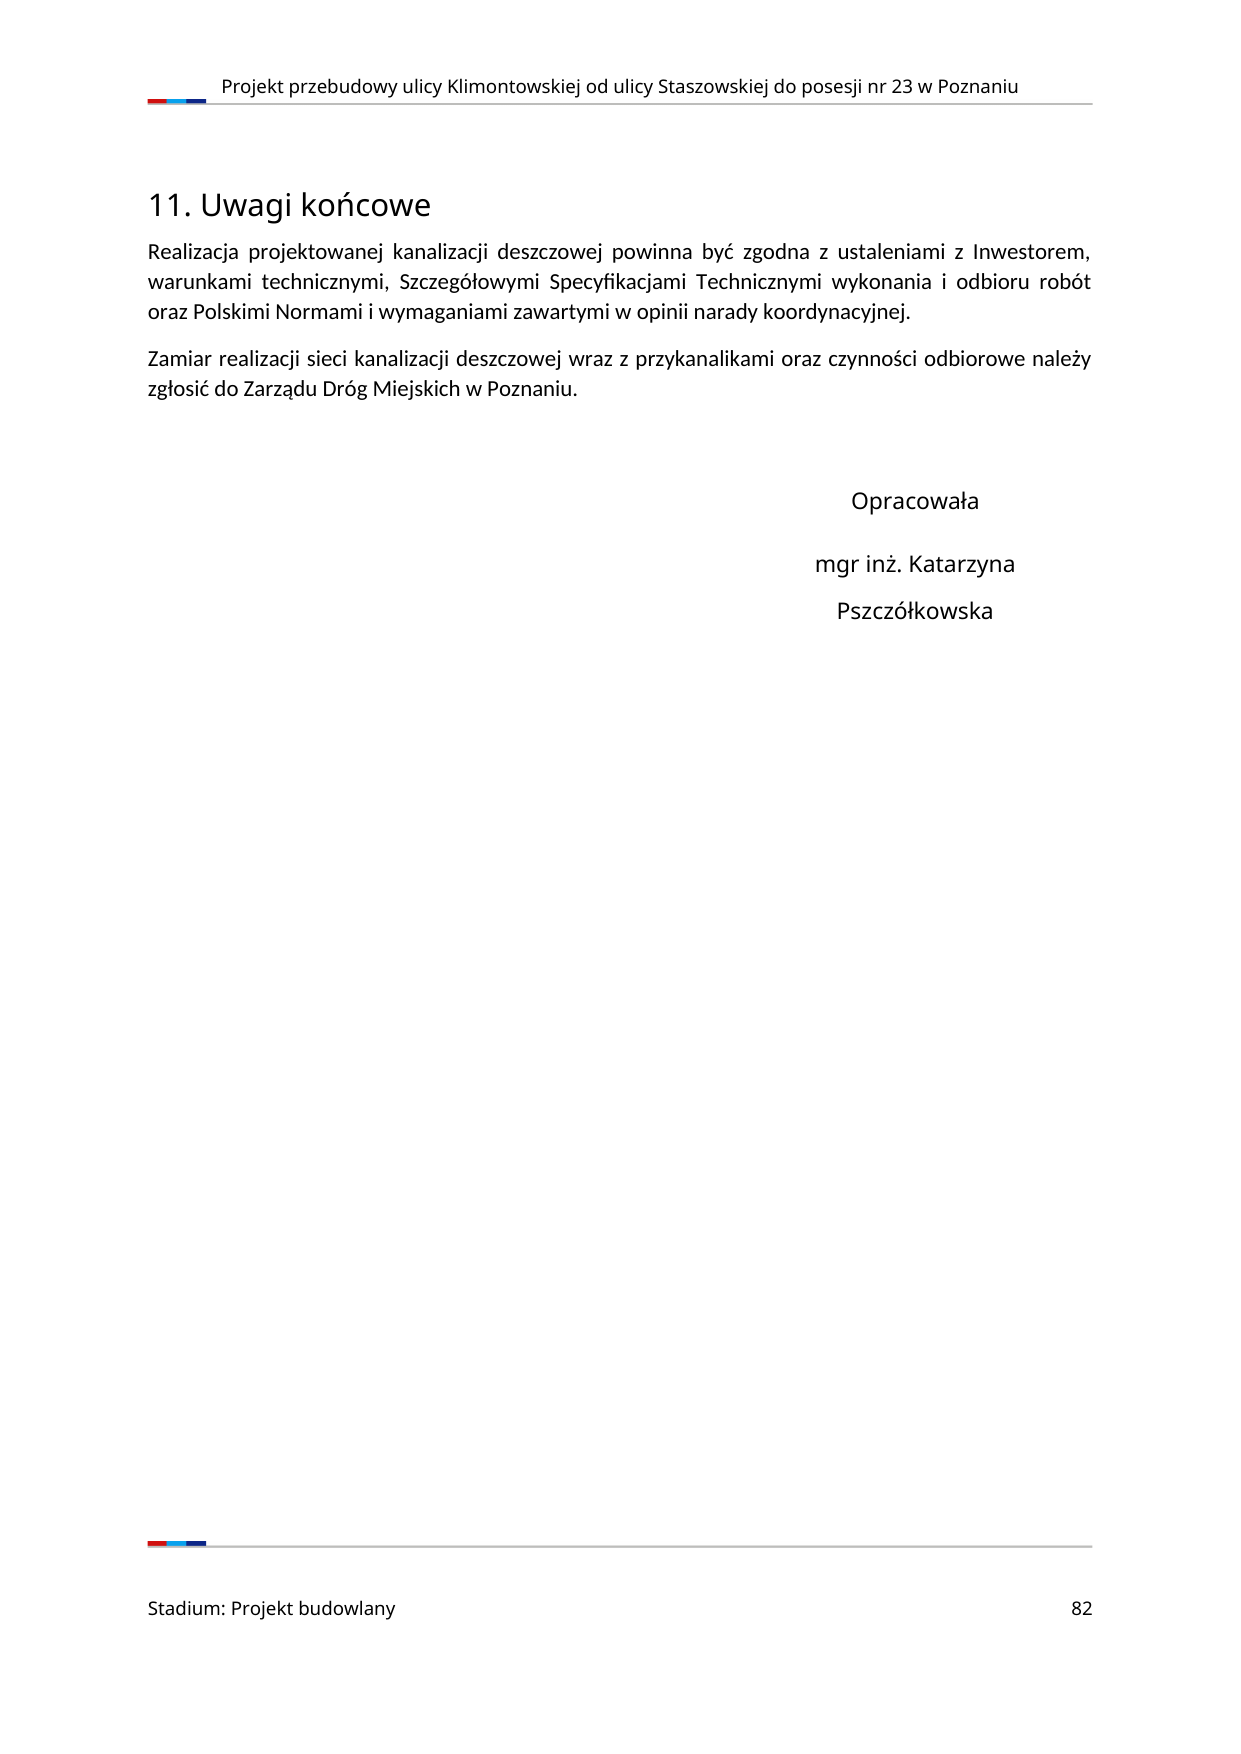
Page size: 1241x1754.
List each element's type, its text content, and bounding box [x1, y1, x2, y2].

text Opracowała [738, 485, 1093, 516]
text Realizacja projektowanej kanalizacji deszczowej powinna być zgodna z ustaleniami z Inwestorem, warunkami technicznymi, Szczegółowymi Specyfikacjami Technicznymi wykonania i odbioru robót oraz Polskimi Normami i wymaganiami zawartymi w opinii narady koordynacyjnej. [148, 237, 1093, 325]
picture [147, 99, 1093, 106]
text mgr inż. Katarzyna Pszczółkowska [738, 548, 1093, 627]
picture [147, 1541, 1093, 1549]
subtitle Uwagi końcowe [148, 183, 1093, 225]
text Zamiar realizacji sieci kanalizacji deszczowej wraz z przykanalikami oraz czynności odbiorowe należy zgłosić do Zarządu Dróg Miejskich w Poznaniu. [148, 344, 1093, 402]
